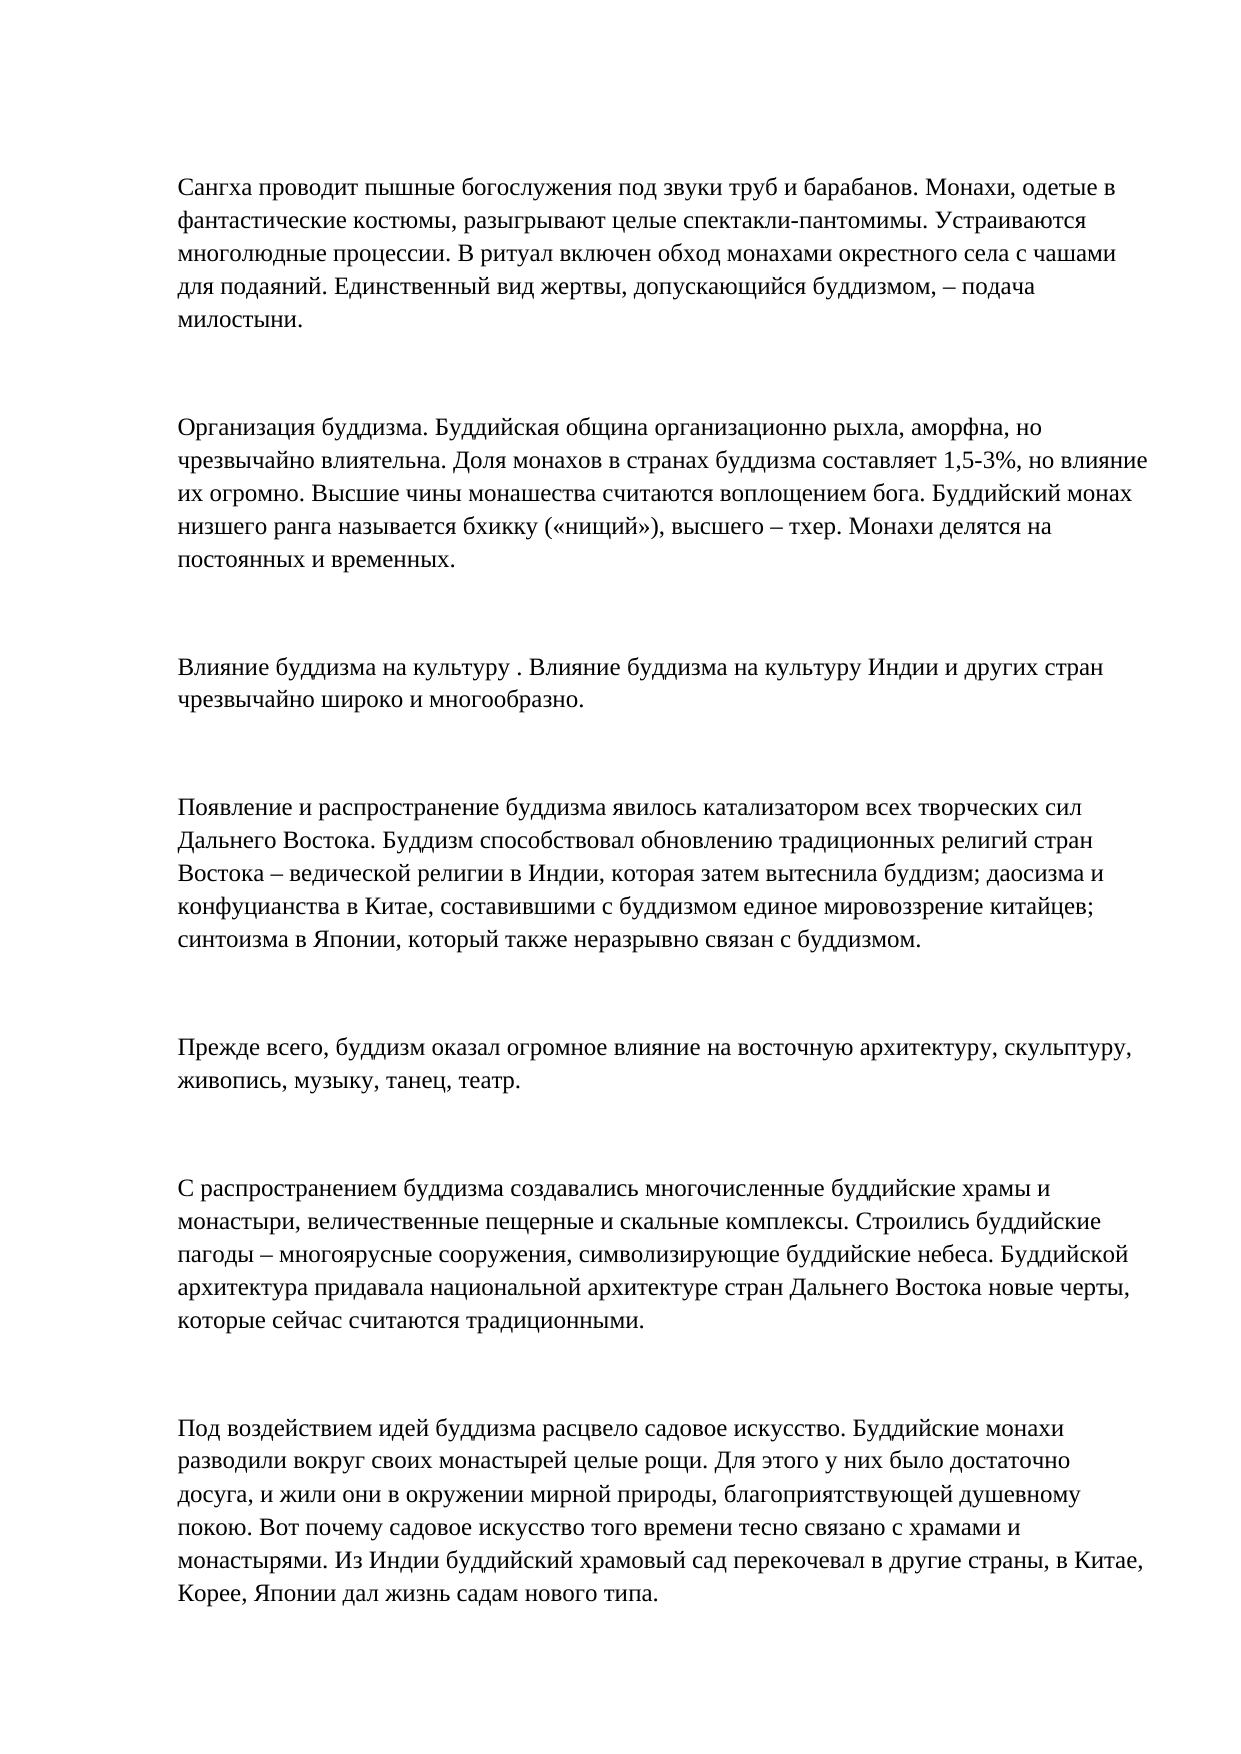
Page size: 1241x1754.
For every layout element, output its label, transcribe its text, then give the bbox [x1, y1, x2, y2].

text Прежде всего, буддизм оказал огромное влияние на восточную архитектуру, скульптуру, живопись, музыку, танец, театр. [177, 1032, 1152, 1094]
text Появление и распространение буддизма явилось катализатором всех творческих сил Дальнего Востока. Буддизм способствовал обновлению традиционных религий стран Востока – ведической религии в Индии, которая затем вытеснила буддизм; даосизма и конфуцианства в Китае, составившими с буддизмом единое мировоззрение китайцев; синтоизма в Японии, который также неразрывно связан с буддизмом. [177, 792, 1152, 953]
text Влияние буддизма на культуру . Влияние буддизма на культуру Индии и других стран чрезвычайно широко и многообразно. [177, 652, 1152, 713]
text С распространением буддизма создавались многочисленные буддийские храмы и монастыри, величественные пещерные и скальные комплексы. Строились буддийские пагоды – многоярусные сооружения, символизирующие буддийские небеса. Буддийской архитектура придавала национальной архитектуре стран Дальнего Востока новые черты, которые сейчас считаются традиционными. [177, 1173, 1152, 1334]
text Сангха проводит пышные богослужения под звуки труб и барабанов. Монахи, одетые в фантастические костюмы, разыгрывают целые спектакли-пантомимы. Устраиваются многолюдные процессии. В ритуал включен обход монахами окрестного села с чашами для подаяний. Единственный вид жертвы, допускающийся буддизмом, – подача милостыни. [177, 172, 1152, 333]
text Под воздействием идей буддизма расцвело садовое искусство. Буддийские монахи разводили вокруг своих монастырей целые рощи. Для этого у них было достаточно досуга, и жили они в окружении мирной природы, благоприятствующей душевному покою. Вот почему садовое искусство того времени тесно связано с храмами и монастырями. Из Индии буддийский храмовый сад перекочевал в другие страны, в Китае, Корее, Японии дал жизнь садам нового типа. [177, 1413, 1152, 1606]
text Организация буддизма. Буддийская община организационно рыхла, аморфна, но чрезвычайно влиятельна. Доля монахов в странах буддизма составляет 1,5-3%, но влияние их огромно. Высшие чины монашества считаются воплощением бога. Буддийский монах низшего ранга называется бхикку («нищий»), высшего – тхер. Монахи делятся на постоянных и временных. [177, 412, 1152, 573]
